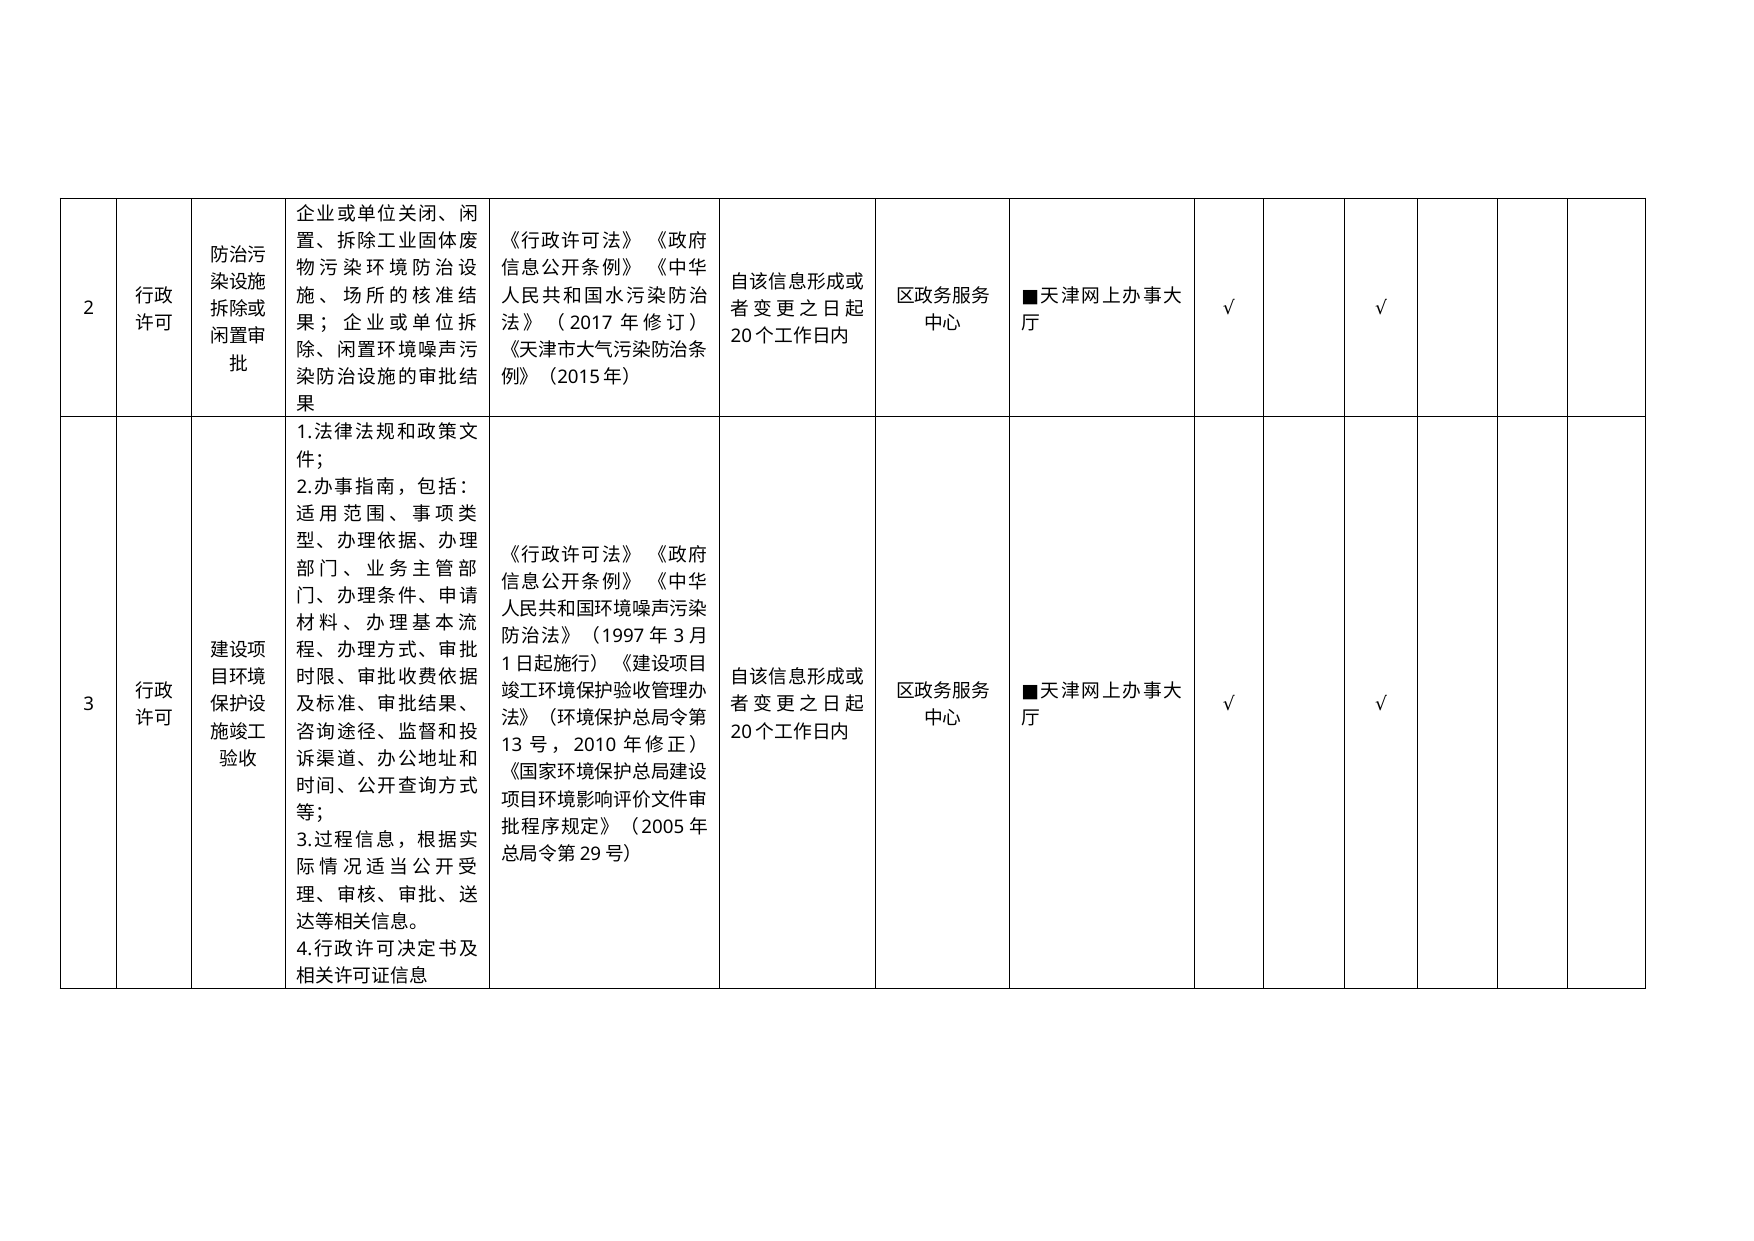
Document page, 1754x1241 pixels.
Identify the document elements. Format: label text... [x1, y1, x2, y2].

table_cell [1264, 199, 1344, 416]
table_cell 行政 许可 [117, 199, 191, 416]
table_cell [720, 417, 875, 988]
table_cell √ [1195, 417, 1263, 988]
table_cell √ [1345, 199, 1417, 416]
table_cell ■天津网上办事大厅 [1010, 417, 1194, 988]
table_cell √ [1345, 417, 1417, 988]
table_cell 《行政许可法》 《政府信息公开条例》 《中华人民共和国水污染防治法》（2017年修订） 《天津市大气污染防治条例》（2015年） [490, 199, 719, 416]
table_cell 2 [61, 199, 116, 416]
table_cell 3 [61, 417, 116, 988]
table_cell 行政 许可 [117, 417, 191, 988]
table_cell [286, 417, 489, 988]
table_cell [1264, 417, 1344, 988]
table_cell √ [1195, 199, 1263, 416]
table_cell 区政务服务中心 [876, 199, 1009, 416]
table_cell [1498, 199, 1567, 416]
table_cell 建设项目环境保护设施竣工验收 [192, 417, 285, 988]
table_cell 区政务服务中心 [876, 417, 1009, 988]
table_cell [1568, 417, 1645, 988]
table_cell 企业或单位关闭、闲置、拆除工业固体废物污染环境防治设施、场所的核准结果；企业或单位拆除、闲置环境噪声污染防治设施的审批结果 [286, 199, 489, 416]
table_cell 防治污染设施拆除或闲置审批 [192, 199, 285, 416]
table_cell ■天津网上办事大厅 [1010, 199, 1194, 416]
table_cell 《行政许可法》 《政府信息公开条例》 《中华人民共和国环境噪声污染防治法》（1997年3月1日起施行） 《建设项目竣工环境保护验收管理办法》（环境保护总局令第13号，2010年修正） 《国家环境保护总局建设项目环境影响评价文件审批程序规定》（2005年总局令第29号） [490, 417, 719, 988]
table_cell [1418, 417, 1497, 988]
table_cell [1498, 417, 1567, 988]
table_cell [1418, 199, 1497, 416]
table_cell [720, 199, 875, 416]
table_cell [1568, 199, 1645, 416]
